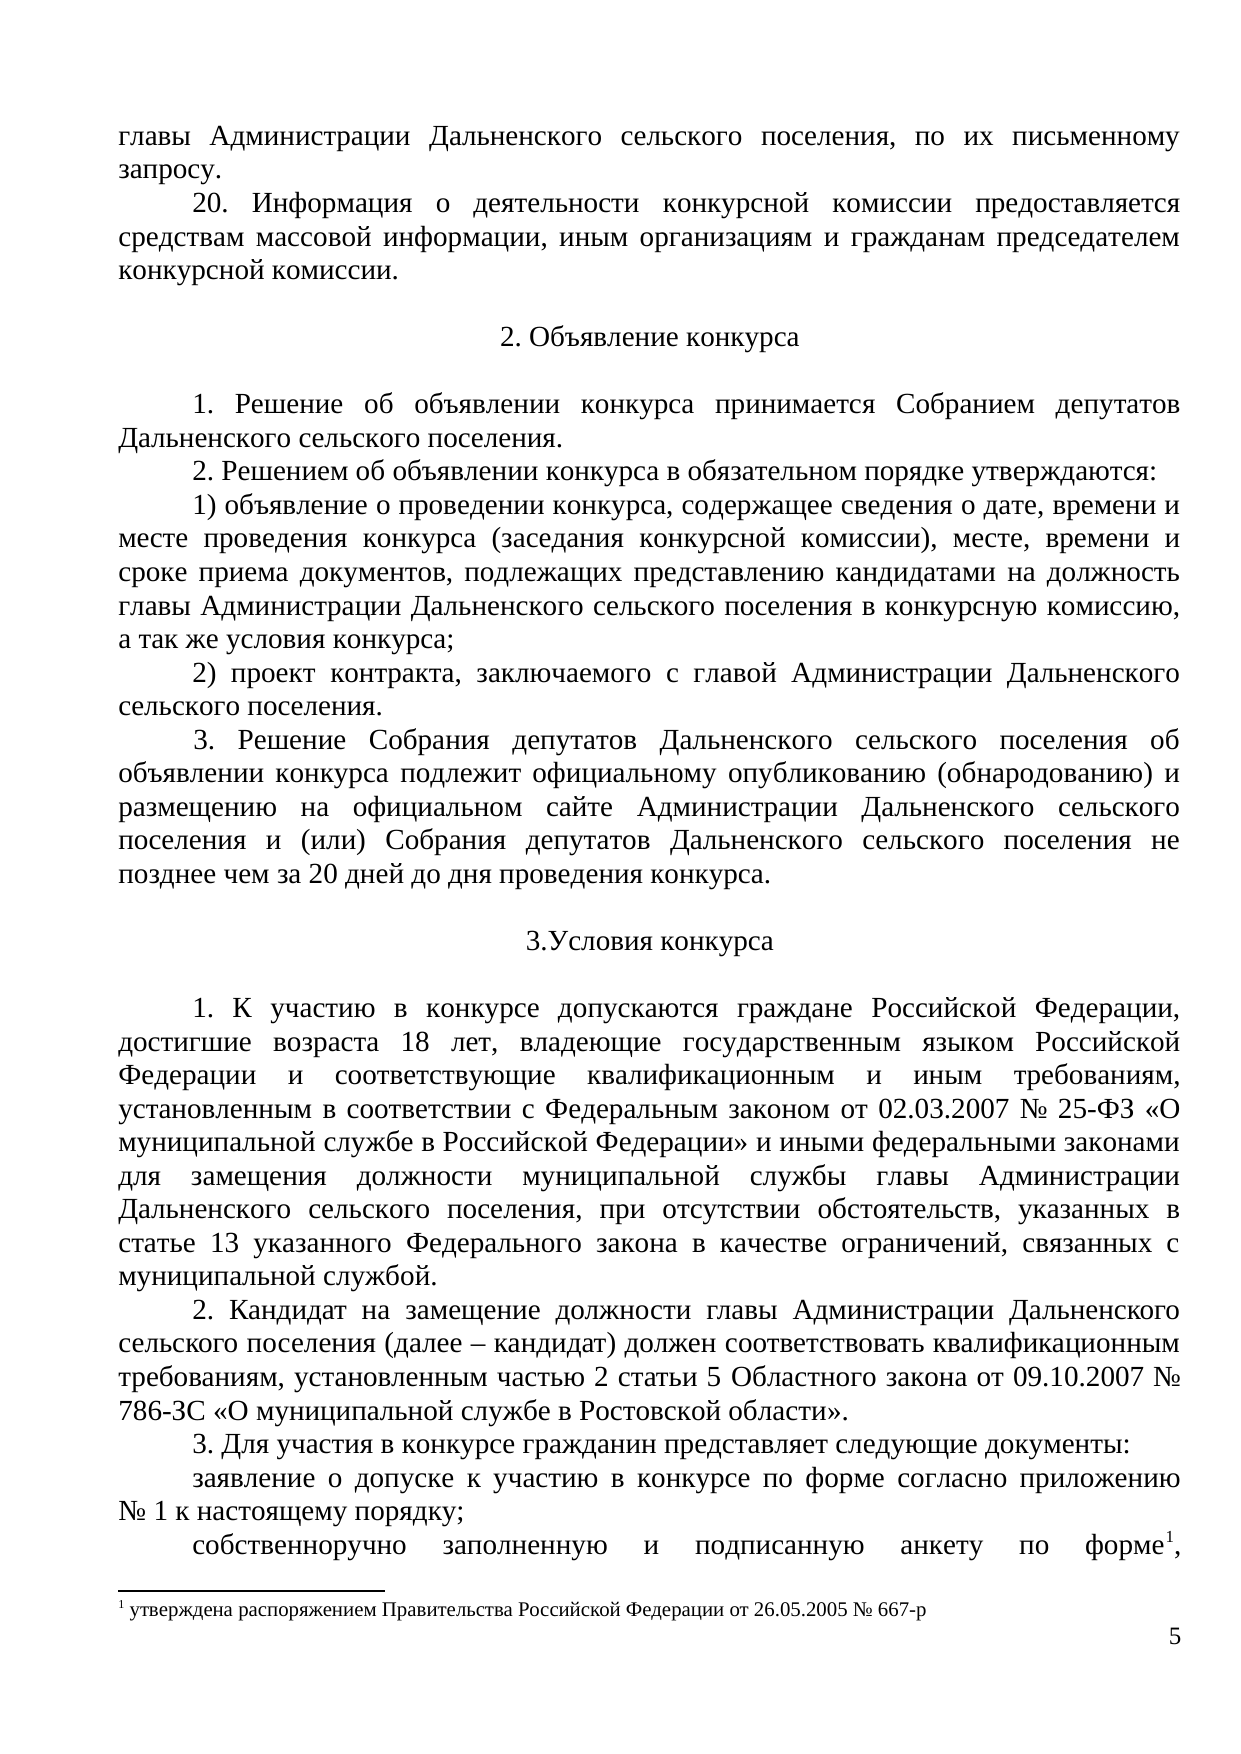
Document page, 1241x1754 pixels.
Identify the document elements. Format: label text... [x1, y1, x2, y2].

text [118, 1527, 1181, 1560]
text 3. Решение Собрания депутатов Дальненского сельского поселения об объявлении конкурса подлежит официальному опубликованию (обнародованию) и размещению на официальном сайте Администрации Дальненского сельского поселения и (или) Собрания депутатов Дальненского сельского поселения не позднее чем за 20 дней до дня проведения конкурса. [118, 722, 1181, 889]
text заявление о допуске к участию в конкурсе по форме согласно приложению № 1 к настоящему порядку; [118, 1460, 1181, 1527]
text 3. Для участия в конкурсе гражданин представляет следующие документы: [118, 1426, 1181, 1460]
text 1) объявление о проведении конкурса, содержащее сведения о дате, времени и месте проведения конкурса (заседания конкурсной комиссии), месте, времени и сроке приема документов, подлежащих представлению кандидатами на должность главы Администрации Дальненского сельского поселения в конкурсную комиссию, а так же условия конкурса; [118, 487, 1181, 655]
text 2. Решением об объявлении конкурса в обязательном порядке утверждаются: [118, 453, 1181, 487]
text 1. Решение об объявлении конкурса принимается Собранием депутатов Дальненского сельского поселения. [118, 386, 1181, 453]
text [118, 118, 1181, 185]
text 2. Кандидат на замещение должности главы Администрации Дальненского сельского поселения (далее – кандидат) должен соответствовать квалификационным требованиям, установленным частью 2 статьи 5 Областного закона от 09.10.2007 № 786-ЗС «О муниципальной службе в Ростовской области». [118, 1292, 1181, 1426]
text 2) проект контракта, заключаемого с главой Администрации Дальненского сельского поселения. [118, 655, 1181, 722]
text 3.Условия конкурса [118, 923, 1181, 957]
text 1. К участию в конкурсе допускаются граждане Российской Федерации, достигшие возраста 18 лет, владеющие государственным языком Российской Федерации и соответствующие квалификационным и иным требованиям, установленным в соответствии с Федеральным законом от 02.03.2007 № 25-ФЗ «О муниципальной службе в Российской Федерации» и иными федеральными законами для замещения должности муниципальной службы главы Администрации Дальненского сельского поселения, при отсутствии обстоятельств, указанных в статье 13 указанного Федерального закона в качестве ограничений, связанных с муниципальной службой. [118, 990, 1181, 1292]
text 20. Информация о деятельности конкурсной комиссии предоставляется средствам массовой информации, иным организациям и гражданам председателем конкурсной комиссии. [118, 185, 1181, 286]
text 2. Объявление конкурса [118, 319, 1181, 353]
